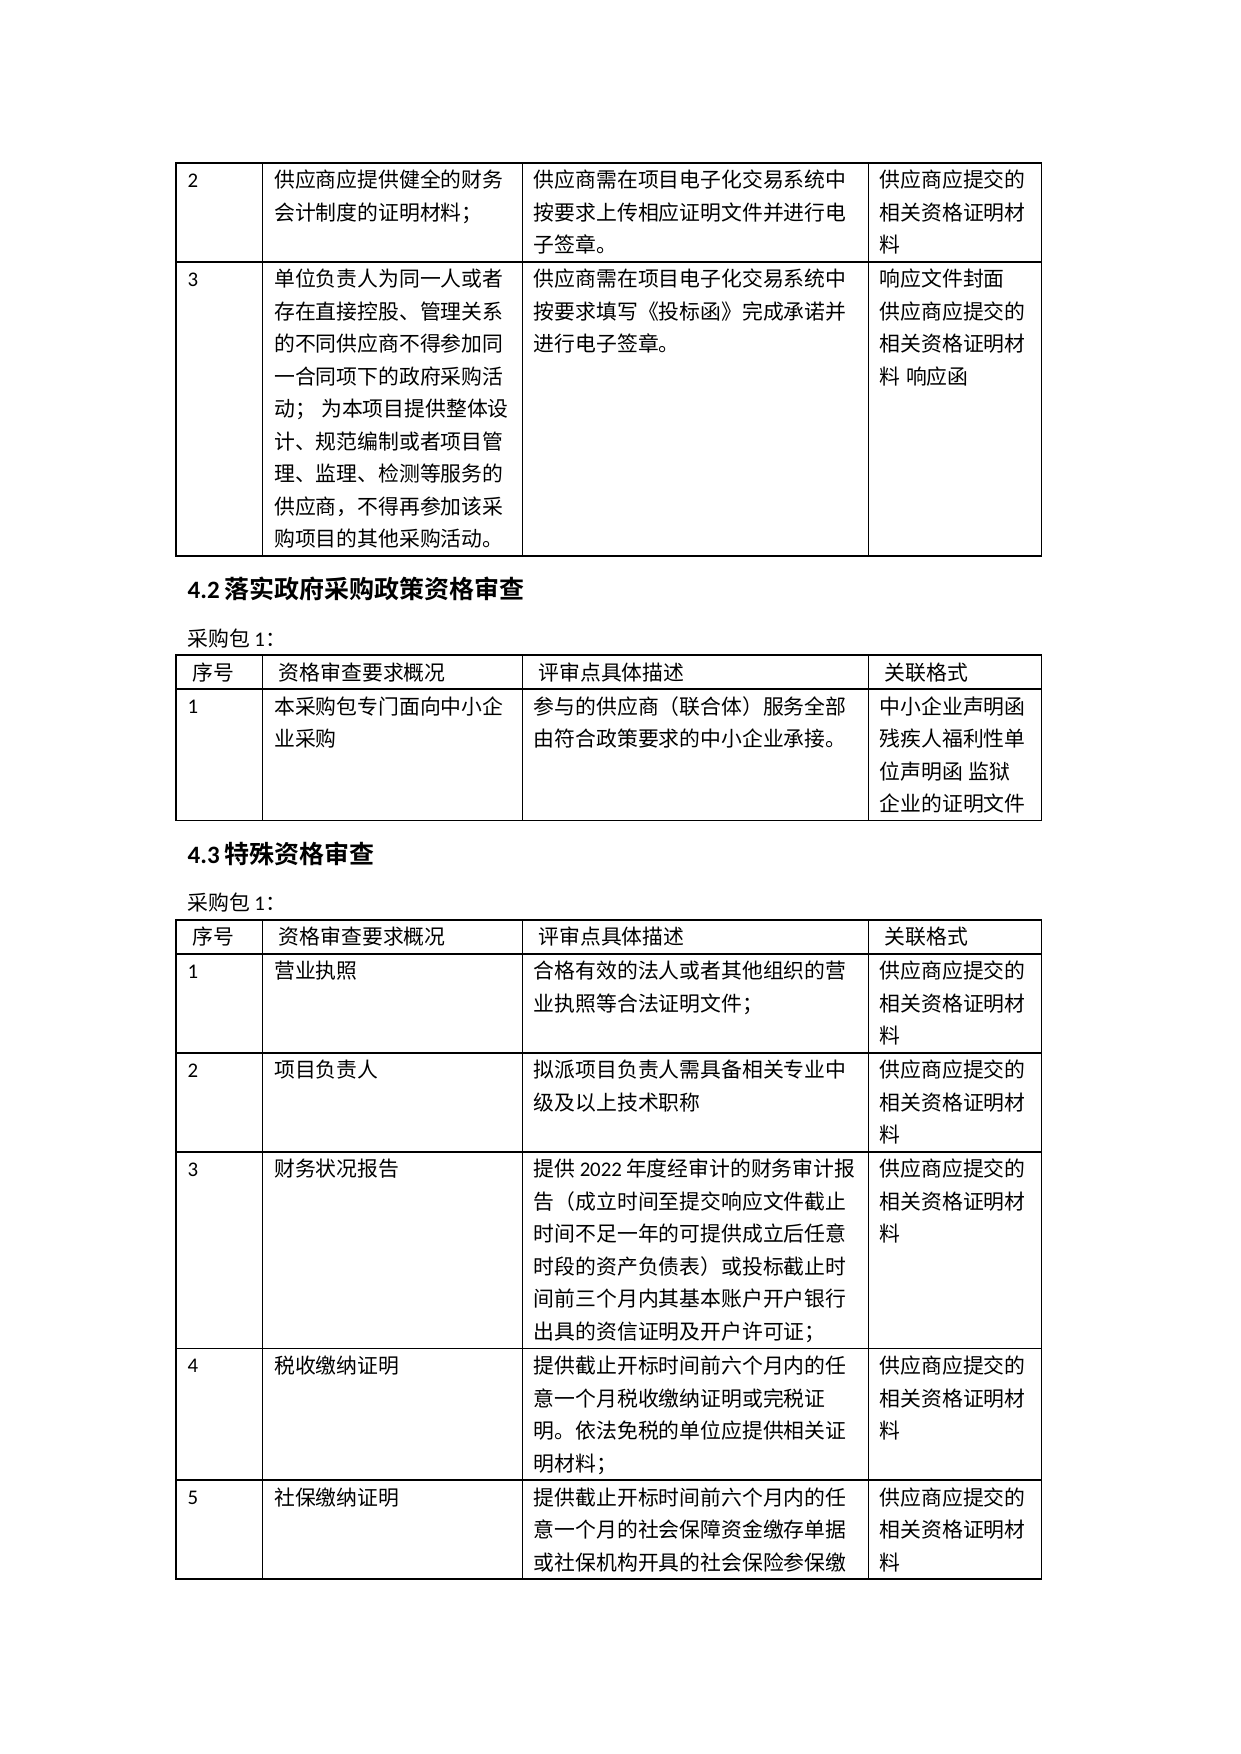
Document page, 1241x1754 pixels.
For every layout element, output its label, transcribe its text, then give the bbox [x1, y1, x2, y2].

table_cell 营业执照 [263, 955, 522, 1052]
table_cell 参与的供应商（联合体）服务全部由符合政策要求的中小企业承接。 [523, 690, 868, 820]
table_cell 单位负责人为同一人或者存在直接控股、管理关系的不同供应商不得参加同一合同项下的政府采购活动； 为本项目提供整体设计、规范编制或者项目管理、监理、检测等服务的供应商，不得再参加该采购项目的其他采购活动。 [263, 263, 522, 555]
table_cell 提供2022年度经审计的财务审计报告（成立时间至提交响应文件截止时间不足一年的可提供成立后任意时段的资产负债表）或投标截止时间前三个月内其基本账户开户银行出具的资信证明及开户许可证； [523, 1153, 868, 1348]
table_cell 供应商应提供健全的财务会计制度的证明材料； [263, 164, 522, 261]
table_cell 2 [177, 1054, 262, 1151]
table_cell 财务状况报告 [263, 1153, 522, 1348]
table_cell 中小企业声明函 残疾人福利性单位声明函 监狱企业的证明文件 [869, 690, 1041, 820]
table_cell 项目负责人 [263, 1054, 522, 1151]
table_header 评审点具体描述 [523, 656, 868, 688]
table_cell 供应商应提交的相关资格证明材料 [869, 1349, 1041, 1479]
table_cell 供应商需在项目电子化交易系统中按要求填写《投标函》完成承诺并进行电子签章。 [523, 263, 868, 555]
table_cell 供应商应提交的相关资格证明材料 [869, 1054, 1041, 1151]
table_cell 供应商需在项目电子化交易系统中按要求上传相应证明文件并进行电子签章。 [523, 164, 868, 261]
table_header 关联格式 [869, 656, 1041, 688]
text 4.3特殊资格审查 [187, 821, 1053, 886]
table_cell 本采购包专门面向中小企业采购 [263, 690, 522, 820]
table_cell 供应商应提交的相关资格证明材料 [869, 955, 1041, 1052]
table_header 序号 [177, 656, 262, 688]
table_cell 税收缴纳证明 [263, 1349, 522, 1479]
table_cell 1 [177, 955, 262, 1052]
table_header 关联格式 [869, 921, 1041, 953]
table_cell 5 [177, 1481, 262, 1578]
table_header 序号 [177, 921, 262, 953]
table_cell 3 [177, 263, 262, 555]
table_cell 社保缴纳证明 [263, 1481, 522, 1578]
table_cell 供应商应提交的相关资格证明材料 [869, 1481, 1041, 1578]
table_cell 响应文件封面 供应商应提交的相关资格证明材料 响应函 [869, 263, 1041, 555]
table_cell 1 [177, 690, 262, 820]
table_cell 提供截止开标时间前六个月内的任意一个月税收缴纳证明或完税证明。依法免税的单位应提供相关证明材料； [523, 1349, 868, 1479]
table_cell 拟派项目负责人需具备相关专业中级及以上技术职称 [523, 1054, 868, 1151]
table_cell 供应商应提交的相关资格证明材料 [869, 164, 1041, 261]
table_header 资格审查要求概况 [263, 921, 522, 953]
table_header 资格审查要求概况 [263, 656, 522, 688]
table_cell 合格有效的法人或者其他组织的营业执照等合法证明文件； [523, 955, 868, 1052]
table_cell 2 [177, 164, 262, 261]
table_header 评审点具体描述 [523, 921, 868, 953]
text 采购包1： [187, 886, 1053, 919]
table_cell 4 [177, 1349, 262, 1479]
text 4.2落实政府采购政策资格审查 [187, 557, 1053, 622]
table_cell 3 [177, 1153, 262, 1348]
table_cell 供应商应提交的相关资格证明材料 [869, 1153, 1041, 1348]
text 采购包1： [187, 622, 1053, 654]
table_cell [523, 1481, 868, 1578]
